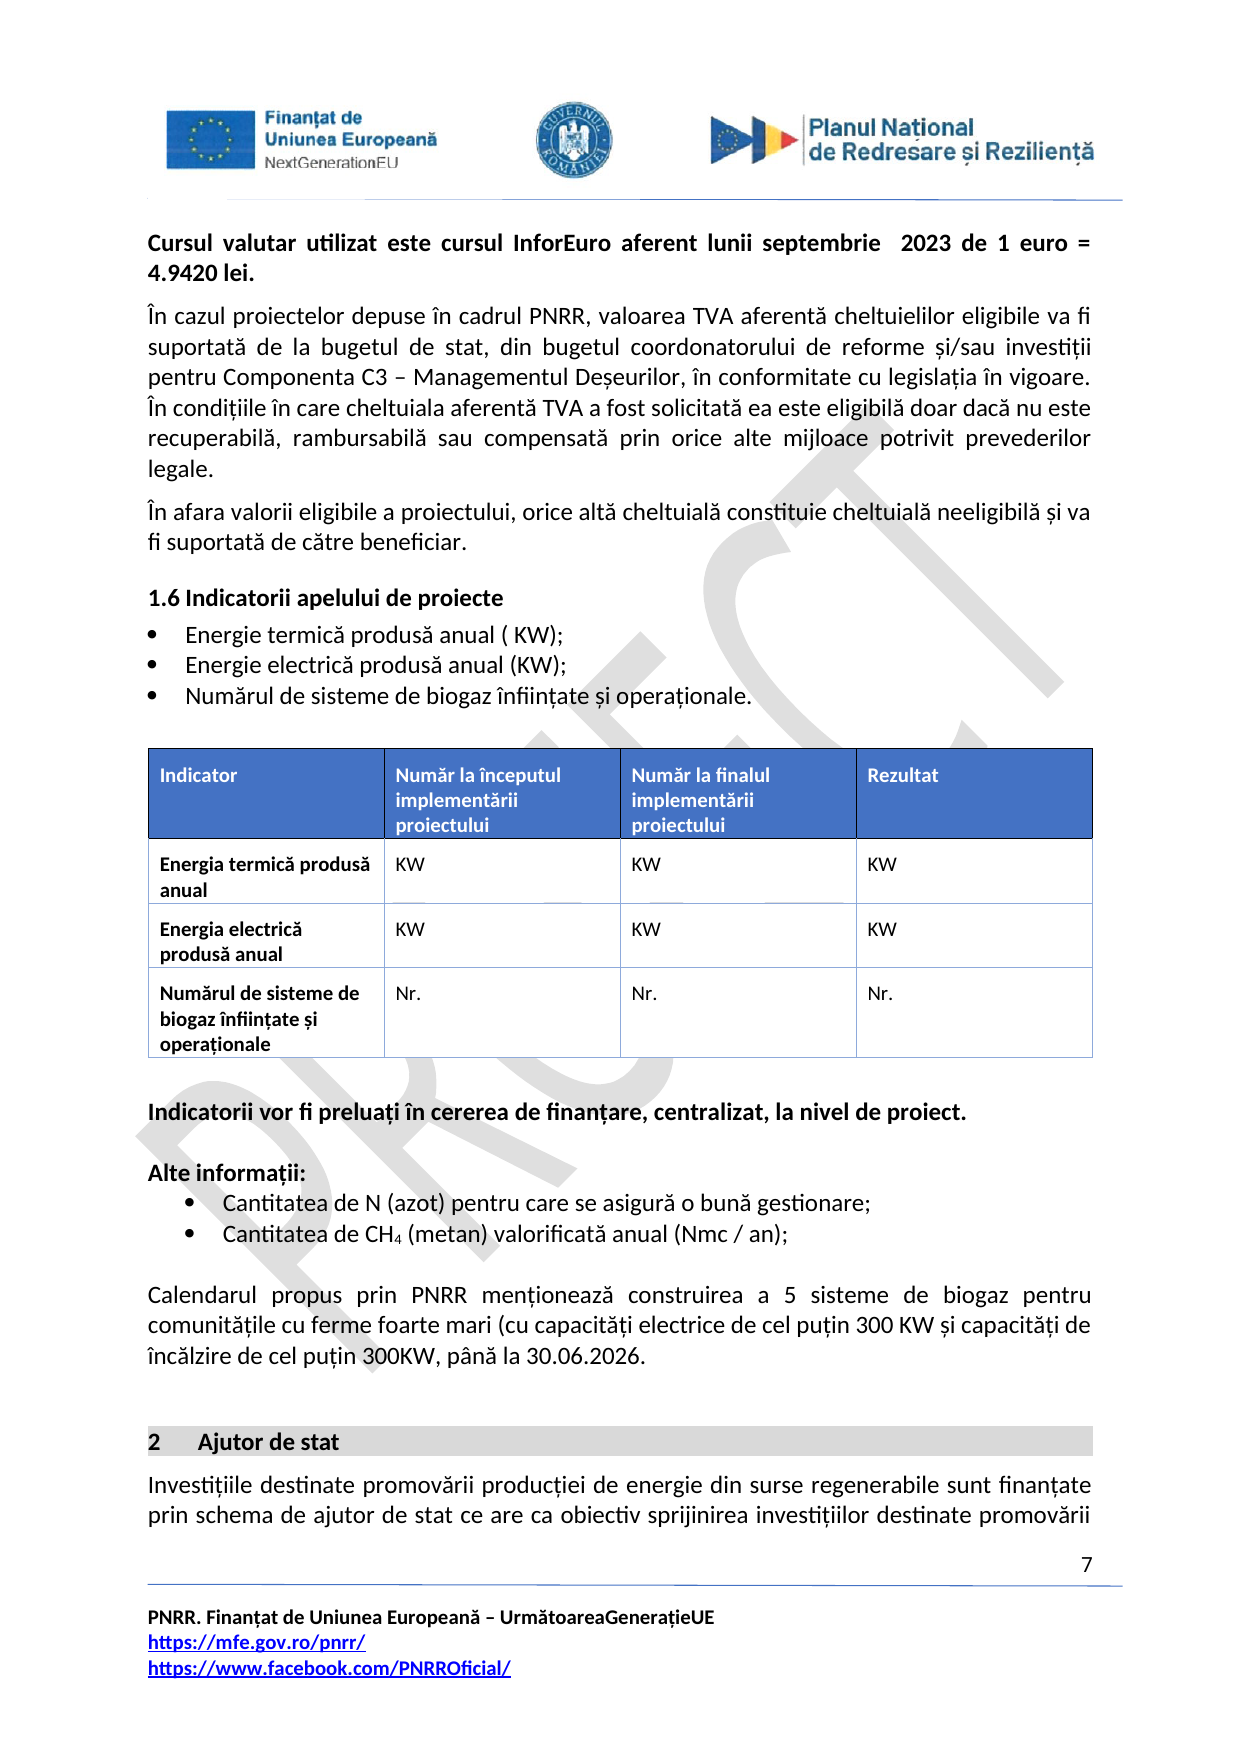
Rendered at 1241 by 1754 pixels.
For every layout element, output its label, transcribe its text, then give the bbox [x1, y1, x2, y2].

list Energie termică produsă anual ( KW); [148, 619, 1093, 649]
picture [147, 73, 1123, 199]
table_cell Nr. [385, 968, 620, 1057]
table_cell Nr. [621, 968, 856, 1057]
table_header Număr la finalul implementării proiectului [621, 749, 856, 838]
table_cell Energia electrică produsă anual [149, 904, 384, 967]
list Numărul de sisteme de biogaz înființate și operaționale. [148, 680, 1093, 710]
table_cell KW [857, 904, 1092, 967]
table_cell Numărul de sisteme de biogaz înființate și operaționale [149, 968, 384, 1057]
table_header Indicator [149, 749, 384, 838]
table_cell KW [385, 904, 620, 967]
table_cell Energia termică produsă anual [149, 839, 384, 902]
table_cell Nr. [857, 968, 1092, 1057]
table_cell KW [385, 839, 620, 902]
list Cantitatea de CH4 (metan) valorificată anual (Nmc / an); [185, 1218, 1093, 1248]
table_cell KW [857, 839, 1092, 902]
text În afara valorii eligibile a proiectului, orice altă cheltuială constituie cheltuială neeligibilă și va fi suportată de către beneficiar. [148, 496, 1093, 557]
text Alte informații: [148, 1157, 1093, 1187]
table_cell KW [621, 904, 856, 967]
table_header Rezultat [857, 749, 1092, 838]
text Cursul valutar utilizat este cursul InforEuro aferent lunii septembrie 2023 de 1 euro = 4.9420 lei. [148, 227, 1093, 288]
text Calendarul propus prin PNRR menționează construirea a 5 sisteme de biogaz pentru comunitățile cu ferme foarte mari (cu capacități electrice de cel puțin 300 KW și capacități de încălzire de cel puțin 300KW, până la 30.06.2026. [148, 1279, 1093, 1370]
table_cell KW [621, 839, 856, 902]
subtitle Indicatorii apelului de proiecte [148, 582, 1093, 613]
subtitle Ajutor de stat [148, 1426, 1093, 1456]
text În cazul proiectelor depuse în cadrul PNRR, valoarea TVA aferentă cheltuielilor eligibile va fi suportată de la bugetul de stat, din bugetul coordonatorului de reforme și/sau investiții pentru Componenta C3 – Managementul Deșeurilor, în conformitate cu legislația în vigoare. În condițiile în care cheltuiala aferentă TVA a fost solicitată ea este eligibilă doar dacă nu este recuperabilă, rambursabilă sau compensată prin orice alte mijloace potrivit prevederilor legale. [148, 300, 1093, 483]
table_header Număr la începutul implementării proiectului [385, 749, 620, 838]
list Cantitatea de N (azot) pentru care se asigură o bună gestionare; [185, 1187, 1093, 1218]
list Energie electrică produsă anual (KW); [148, 649, 1093, 680]
text Indicatorii vor fi preluați în cererea de finanțare, centralizat, la nivel de proiect. [148, 1096, 1093, 1126]
